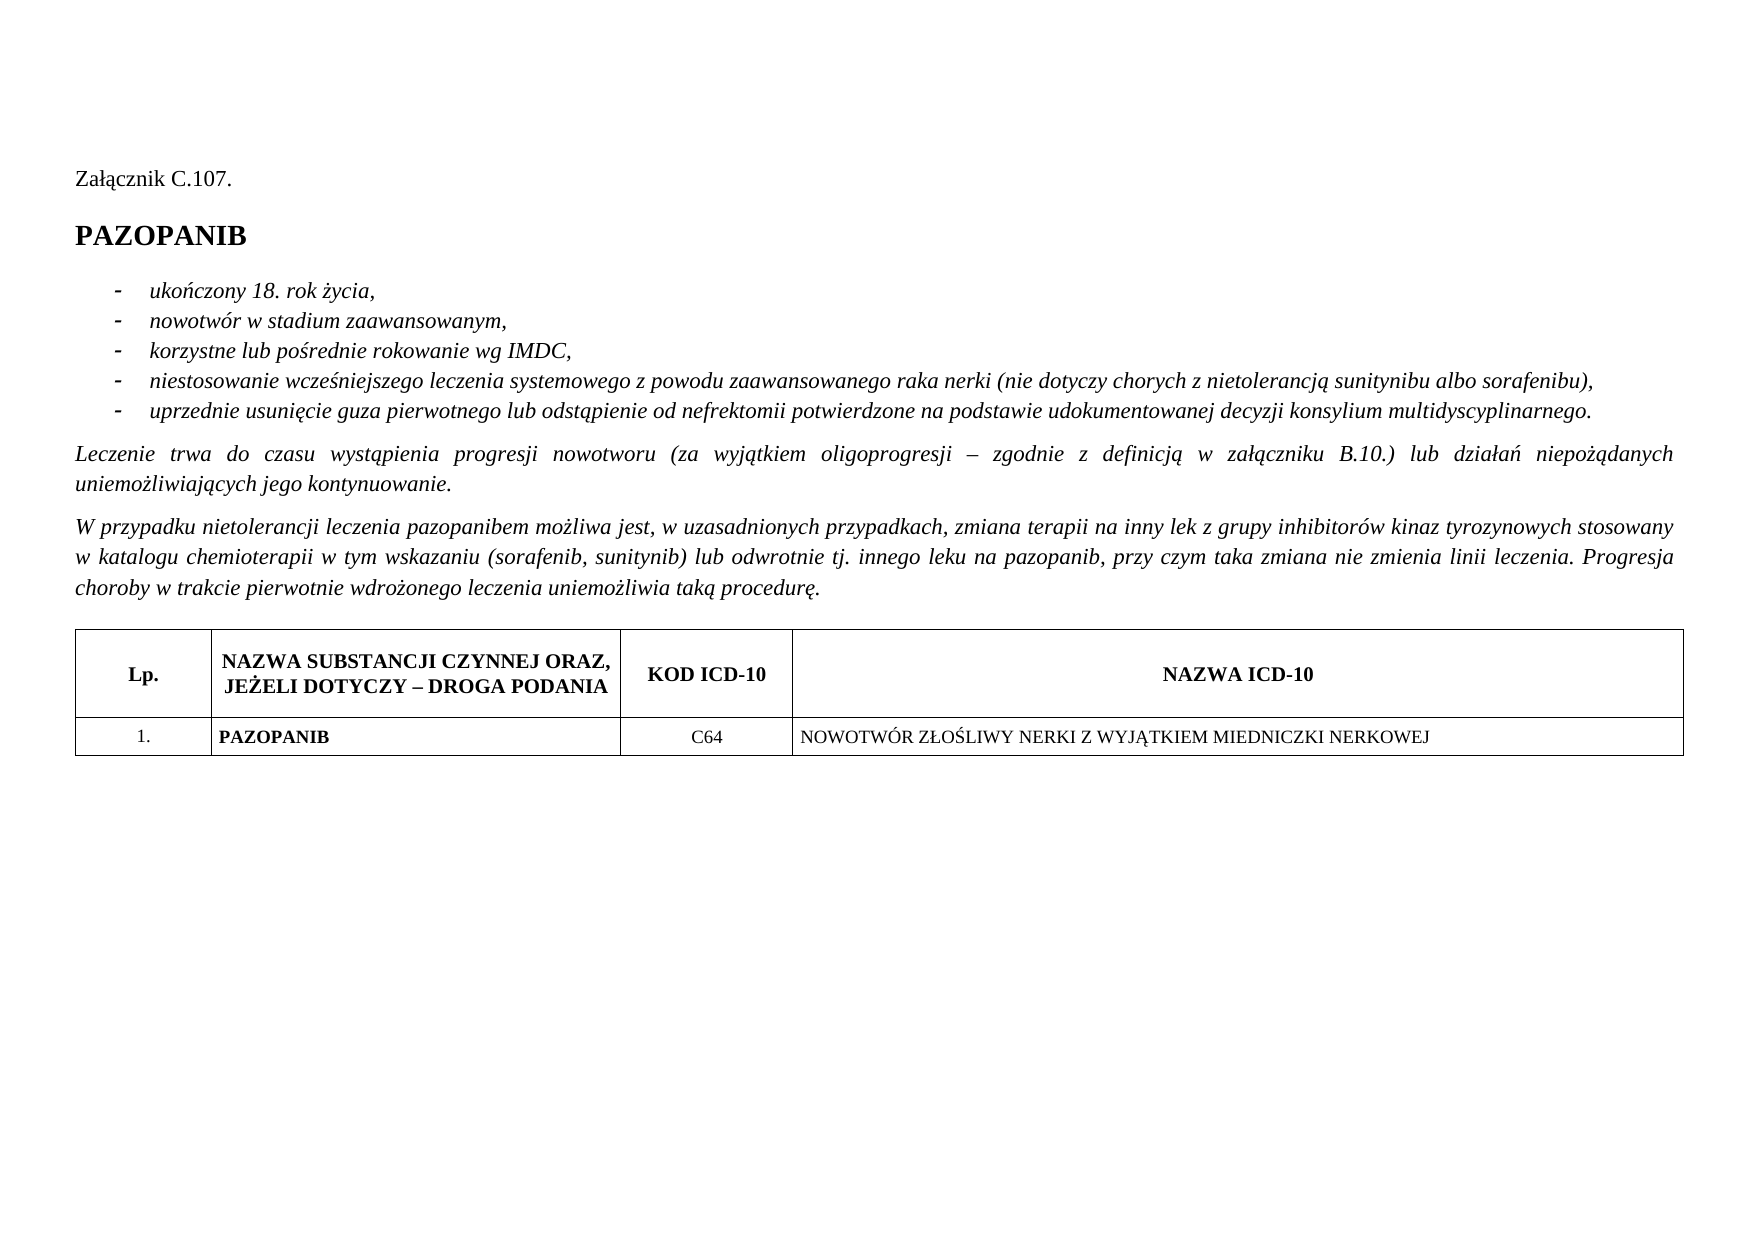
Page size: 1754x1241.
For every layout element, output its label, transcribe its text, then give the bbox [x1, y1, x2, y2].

text W przypadku nietolerancji leczenia pazopanibem możliwa jest, w uzasadnionych przypadkach, zmiana terapii na inny lek z grupy inhibitorów kinaz tyrozynowych stosowany w katalogu chemioterapii w tym wskazaniu (sorafenib, sunitynib) lub odwrotnie tj. innego leku na pazopanib, przy czym taka zmiana nie zmienia linii leczenia. Progresja choroby w trakcie pierwotnie wdrożonego leczenia uniemożliwia taką procedurę. [75, 513, 1679, 600]
table_header NAZWA SUBSTANCJI CZYNNEJ ORAZ, JEŻELI DOTYCZY – DROGA PODANIA [212, 630, 620, 717]
list nowotwór w stadium zaawansowanym, [112, 307, 1679, 333]
table_header Lp. [76, 630, 211, 717]
table_header NAZWA ICD-10 [793, 630, 1683, 717]
text Leczenie trwa do czasu wystąpienia progresji nowotworu (za wyjątkiem oligoprogresji – zgodnie z definicją w załączniku B.10.) lub działań niepożądanych uniemożliwiających jego kontynuowanie. [75, 440, 1679, 497]
table_header KOD ICD-10 [621, 630, 792, 717]
list ukończony 18. rok życia, [112, 277, 1679, 303]
text Załącznik C.107. [75, 165, 1679, 192]
table_cell C64 [621, 718, 792, 755]
list uprzednie usunięcie guza pierwotnego lub odstąpienie od nefrektomii potwierdzone na podstawie udokumentowanej decyzji konsylium multidyscyplinarnego. [112, 397, 1679, 424]
table_cell NOWOTWÓR ZŁOŚLIWY NERKI Z WYJĄTKIEM MIEDNICZKI NERKOWEJ [793, 718, 1683, 755]
list niestosowanie wcześniejszego leczenia systemowego z powodu zaawansowanego raka nerki (nie dotyczy chorych z nietolerancją sunitynibu albo sorafenibu), [112, 367, 1679, 394]
text PAZOPANIB [75, 218, 1679, 252]
table_cell [76, 718, 211, 755]
table_cell PAZOPANIB [212, 718, 620, 755]
list korzystne lub pośrednie rokowanie wg IMDC, [112, 337, 1679, 363]
